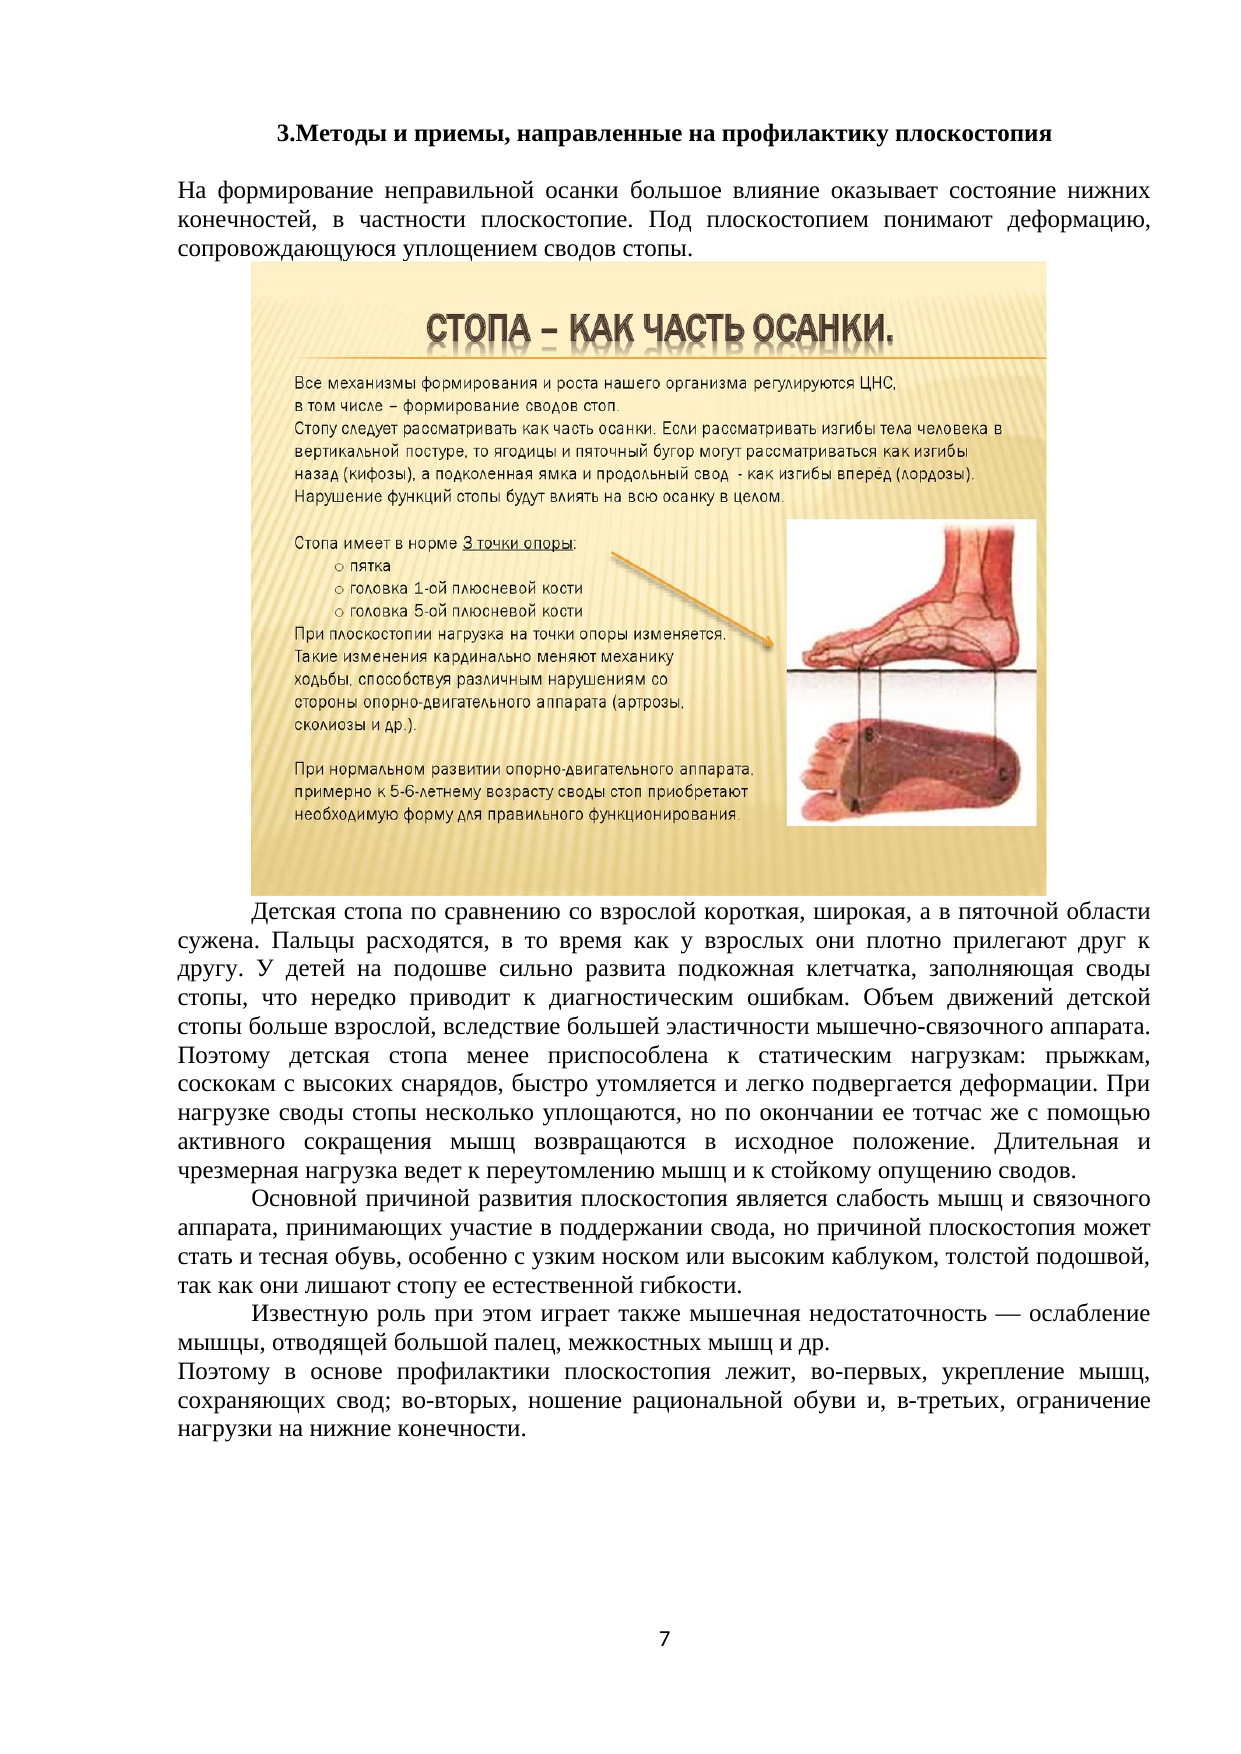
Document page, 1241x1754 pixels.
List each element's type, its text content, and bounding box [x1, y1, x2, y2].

text Поэтому в основе профилактики плоскостопия лежит, во-первых, укрепление мышц, сохраняющих свод; во-вторых, ношение рациональной обуви и, в-третьих, ограничение нагрузки на нижние конечности. [177, 1356, 1152, 1442]
text Известную роль при этом играет также мышечная недостаточность — ослабление мышцы, отводящей большой палец, межкостных мышц и др. [177, 1298, 1152, 1356]
text 3.Методы и приемы, направленные на профилактику плоскостопия [177, 118, 1152, 147]
text На формирование неправильной осанки большое влияние оказывает состояние нижних конечностей, в частности плоскостопие. Под плоскостопием понимают деформацию, сопровождающуюся уплощением сводов стопы. [177, 176, 1152, 262]
text Детская стопа по сравнению со взрослой короткая, широкая, а в пяточной области сужена. Пальцы расходятся, в то время как у взрослых они плотно прилегают друг к другу. У детей на подошве сильно развита подкожная клетчатка, заполняющая своды стопы, что нередко приводит к диагностическим ошибкам. Объем движений детской стопы больше взрослой, вследствие большей эластичности мышечно-связочного аппарата. Поэтому детская стопа менее приспособлена к статическим нагрузкам: прыжкам, соскокам с высоких снарядов, быстро утомляется и легко подвергается деформации. При нагрузке своды стопы несколько уплощаются, но по окончании ее тотчас же с помощью активного сокращения мышц возвращаются в исходное положение. Длительная и чрезмерная нагрузка ведет к переутомлению мышц и к стойкому опущению сводов. [177, 896, 1152, 1183]
text Основной причиной развития плоскостопия является слабость мышц и связочного аппарата, принимающих участие в поддержании свода, но причиной плоскостопия может стать и тесная обувь, особенно с узким носком или высоким каблуком, толстой подошвой, так как они лишают стопу ее естественной гибкости. [177, 1183, 1152, 1298]
picture [251, 261, 1047, 896]
